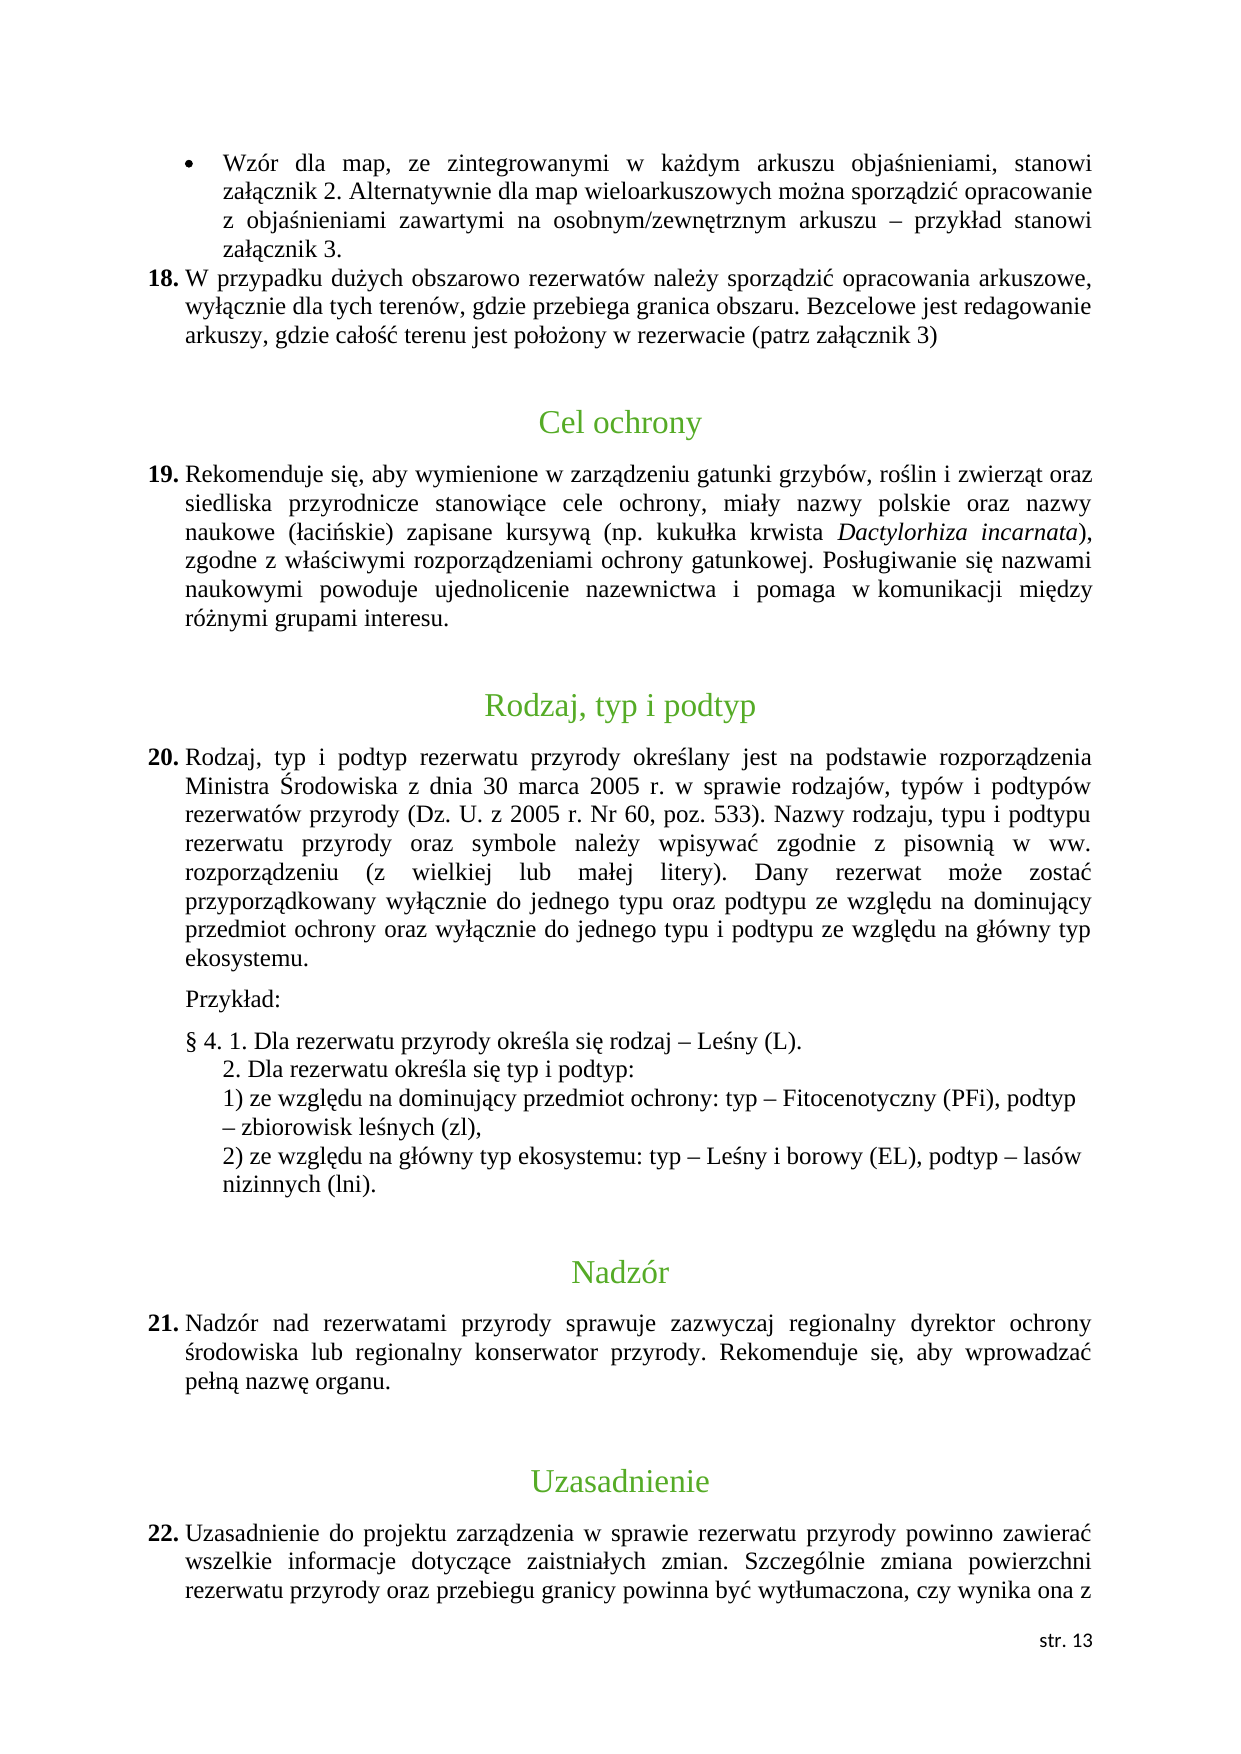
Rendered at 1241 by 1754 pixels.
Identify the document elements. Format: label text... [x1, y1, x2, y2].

list Wzór dla map, ze zintegrowanymi w każdym arkuszu objaśnieniami, stanowi załącznik 2. Alternatywnie dla map wieloarkuszowych można sporządzić opracowanie z objaśnieniami zawartymi na osobnym/zewnętrznym arkuszu – przykład stanowi załącznik 3. [185, 148, 1093, 263]
list 1) ze względu na dominujący przedmiot ochrony: typ – Fitocenotyczny (PFi), podtyp – zbiorowisk leśnych (zl), [222, 1083, 1093, 1141]
text § 4. 1. Dla rezerwatu przyrody określa się rodzaj – Leśny (L). [148, 1026, 1093, 1054]
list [148, 1518, 1093, 1604]
list W przypadku dużych obszarowo rezerwatów należy sporządzić opracowania arkuszowe, wyłącznie dla tych terenów, gdzie przebiega granica obszaru. Bezcelowe jest redagowanie arkuszy, gdzie całość terenu jest położony w rezerwacie (patrz załącznik 3) [148, 263, 1093, 349]
list Rodzaj, typ i podtyp rezerwatu przyrody określany jest na podstawie rozporządzenia Ministra Środowiska z dnia 30 marca 2005 r. w sprawie rodzajów, typów i podtypów rezerwatów przyrody (Dz. U. z 2005 r. Nr 60, poz. 533). Nazwy rodzaju, typu i podtypu rezerwatu przyrody oraz symbole należy wpisywać zgodnie z pisownią w ww. rozporządzeniu (z wielkiej lub małej litery). Dany rezerwat może zostać przyporządkowany wyłącznie do jednego typu oraz podtypu ze względu na dominujący przedmiot ochrony oraz wyłącznie do jednego typu i podtypu ze względu na główny typ ekosystemu. [148, 742, 1093, 972]
subtitle Uzasadnienie [148, 1461, 1093, 1499]
list 2. Dla rezerwatu określa się typ i podtyp: [222, 1054, 1093, 1083]
list Nadzór nad rezerwatami przyrody sprawuje zazwyczaj regionalny dyrektor ochrony środowiska lub regionalny konserwator przyrody. Rekomenduje się, aby wprowadzać pełną nazwę organu. [148, 1308, 1093, 1395]
text Przykład: [148, 984, 1093, 1013]
subtitle Nadzór [148, 1252, 1093, 1290]
list Rekomenduje się, aby wymienione w zarządzeniu gatunki grzybów, roślin i zwierząt oraz siedliska przyrodnicze stanowiące cele ochrony, miały nazwy polskie oraz nazwy naukowe (łacińskie) zapisane kursywą (np. kukułka krwista Dactylorhiza incarnata), zgodne z właściwymi rozporządzeniami ochrony gatunkowej. Posługiwanie się nazwami naukowymi powoduje ujednolicenie nazewnictwa i pomaga w komunikacji między różnymi grupami interesu. [148, 459, 1093, 632]
subtitle Cel ochrony [148, 403, 1093, 441]
list 2) ze względu na główny typ ekosystemu: typ – Leśny i borowy (EL), podtyp – lasów nizinnych (lni). [222, 1141, 1093, 1198]
subtitle Rodzaj, typ i podtyp [148, 685, 1093, 724]
